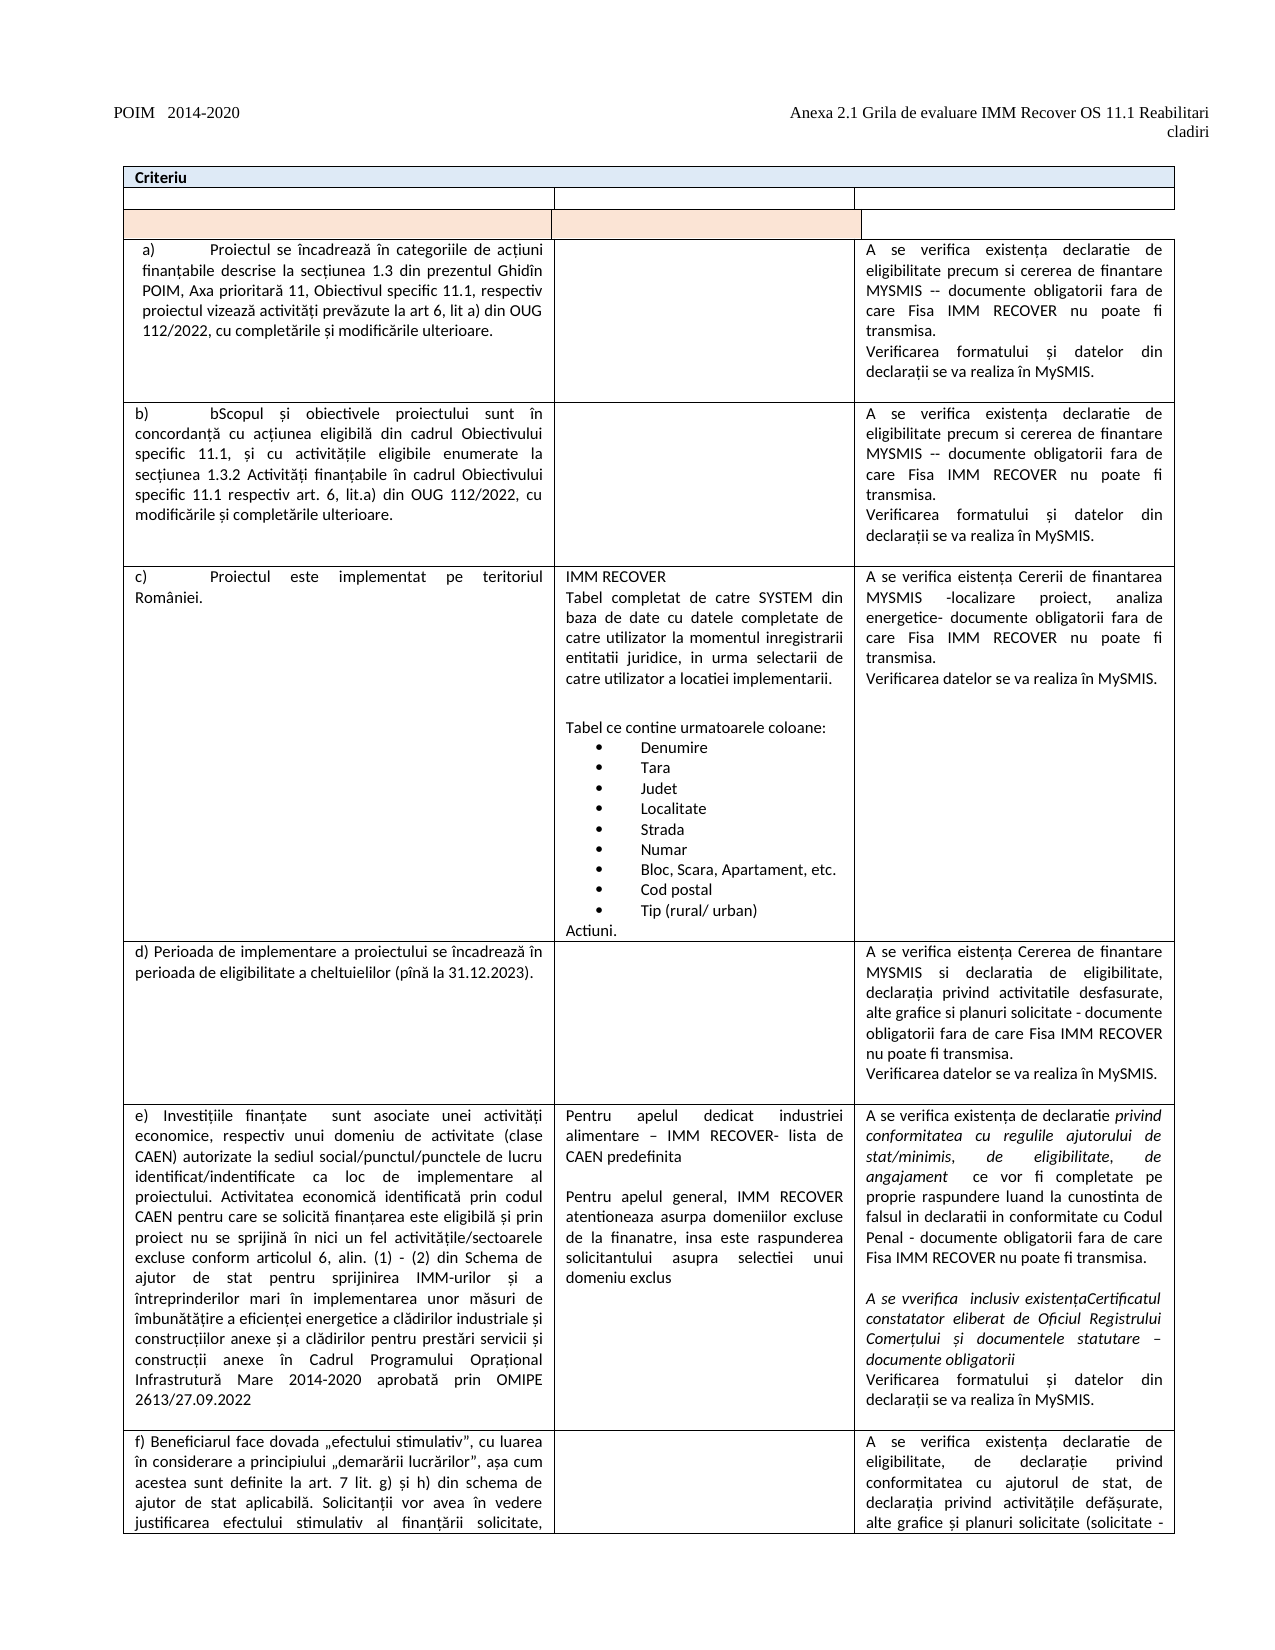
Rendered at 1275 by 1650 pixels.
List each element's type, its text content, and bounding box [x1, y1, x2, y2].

table_cell IMM RECOVER Tabel completat de catre SYSTEM din baza de date cu datele completate de catre utilizator la momentul inregistrarii entitatii juridice, in urma selectarii de catre utilizator a locatiei implementarii. Tabel ce contine urmatoarele coloane: Denumire Tara Judet Localitate Strada Numar Bloc, Scara, Apartament, etc. Cod postal Tip (rural/ urban) Actiuni. [555, 567, 854, 941]
table_cell d) Perioada de implementare a proiectului se încadrează în perioada de eligibilitate a cheltuielilor (pînă la 31.12.2023). [124, 942, 554, 1104]
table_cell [855, 1431, 1174, 1533]
table_cell Pentru apelul dedicat industriei alimentare – IMM RECOVER- lista de CAEN predefinita Pentru apelul general, IMM RECOVER atentioneaza asurpa domeniilor excluse de la finanatre, insa este raspunderea solicitantului asupra selectiei unui domeniu exclus [555, 1105, 854, 1430]
table_cell c) Proiectul este implementat pe teritoriul României. [124, 567, 554, 941]
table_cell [555, 188, 854, 209]
table_cell [555, 942, 854, 1104]
table_cell e) Investițiile finanţate sunt asociate unei activități economice, respectiv unui domeniu de activitate (clase CAEN) autorizate la sediul social/punctul/punctele de lucru identificat/indentificate ca loc de implementare al proiectului. Activitatea economică identificată prin codul CAEN pentru care se solicită finanţarea este eligibilă şi prin proiect nu se sprijină în nici un fel activităţile/sectoarele excluse conform articolul 6, alin. (1) - (2) din Schema de ajutor de stat pentru sprijinirea IMM-urilor și a întreprinderilor mari în implementarea unor măsuri de îmbunătățire a eficienței energetice a clădirilor industriale și construcțiilor anexe și a clădirilor pentru prestări servicii și construcții anexe în Cadrul Programului Oprațional Infrastrutură Mare 2014-2020 aprobată prin OMIPE 2613/27.09.2022 [124, 1105, 554, 1430]
table_cell A se verifica eistența Cererea de finantare MYSMIS si declaratia de eligibilitate, declarația privind activitatile desfasurate, alte grafice si planuri solicitate - documente obligatorii fara de care Fisa IMM RECOVER nu poate fi transmisa. Verificarea datelor se va realiza în MySMIS. [855, 942, 1174, 1104]
table_cell [552, 210, 861, 238]
table_cell A se verifica existența de declaratie privind conformitatea cu regulile ajutorului de stat/minimis, de eligibilitate, de angajament ce vor fi completate pe proprie raspundere luand la cunostinta de falsul in declaratii in conformitate cu Codul Penal - documente obligatorii fara de care Fisa IMM RECOVER nu poate fi transmisa. A se vverifica inclusiv existențaCertificatul constatator eliberat de Oficiul Registrului Comerţului și documentele statutare –documente obligatorii Verificarea formatului și datelor din declarații se va realiza în MySMIS. [855, 1105, 1174, 1430]
table_header Criteriu [124, 167, 1174, 187]
table_cell [124, 210, 551, 238]
table_cell [555, 1431, 854, 1533]
table_cell [555, 403, 854, 566]
table_cell [555, 240, 854, 402]
table_cell Proiectul se încadrează în categoriile de acţiuni finanţabile descrise la secțiunea 1.3 din prezentul Ghidîn POIM, Axa prioritară 11, Obiectivul specific 11.1, respectiv proiectul vizează activități prevăzute la art 6, lit a) din OUG 112/2022, cu completările și modificările ulterioare. [124, 240, 554, 402]
table_cell A se verifica existența declaratie de eligibilitate precum si cererea de finantare MYSMIS -- documente obligatorii fara de care Fisa IMM RECOVER nu poate fi transmisa. Verificarea formatului și datelor din declarații se va realiza în MySMIS. [855, 403, 1174, 566]
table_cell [855, 188, 1174, 209]
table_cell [124, 188, 554, 209]
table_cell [124, 1431, 554, 1533]
table_cell A se verifica eistența Cererii de finantarea MYSMIS -localizare proiect, analiza energetice- documente obligatorii fara de care Fisa IMM RECOVER nu poate fi transmisa. Verificarea datelor se va realiza în MySMIS. [855, 567, 1174, 941]
table_cell b) bScopul şi obiectivele proiectului sunt în concordanţă cu acţiunea eligibilă din cadrul Obiectivului specific 11.1, şi cu activităţile eligibile enumerate la secţiunea 1.3.2 Activităţi finanţabile în cadrul Obiectivului specific 11.1 respectiv art. 6, lit.a) din OUG 112/2022, cu modificările și completările ulterioare. [124, 403, 554, 566]
table_cell A se verifica existența declaratie de eligibilitate precum si cererea de finantare MYSMIS -- documente obligatorii fara de care Fisa IMM RECOVER nu poate fi transmisa. Verificarea formatului și datelor din declarații se va realiza în MySMIS. [855, 240, 1174, 402]
